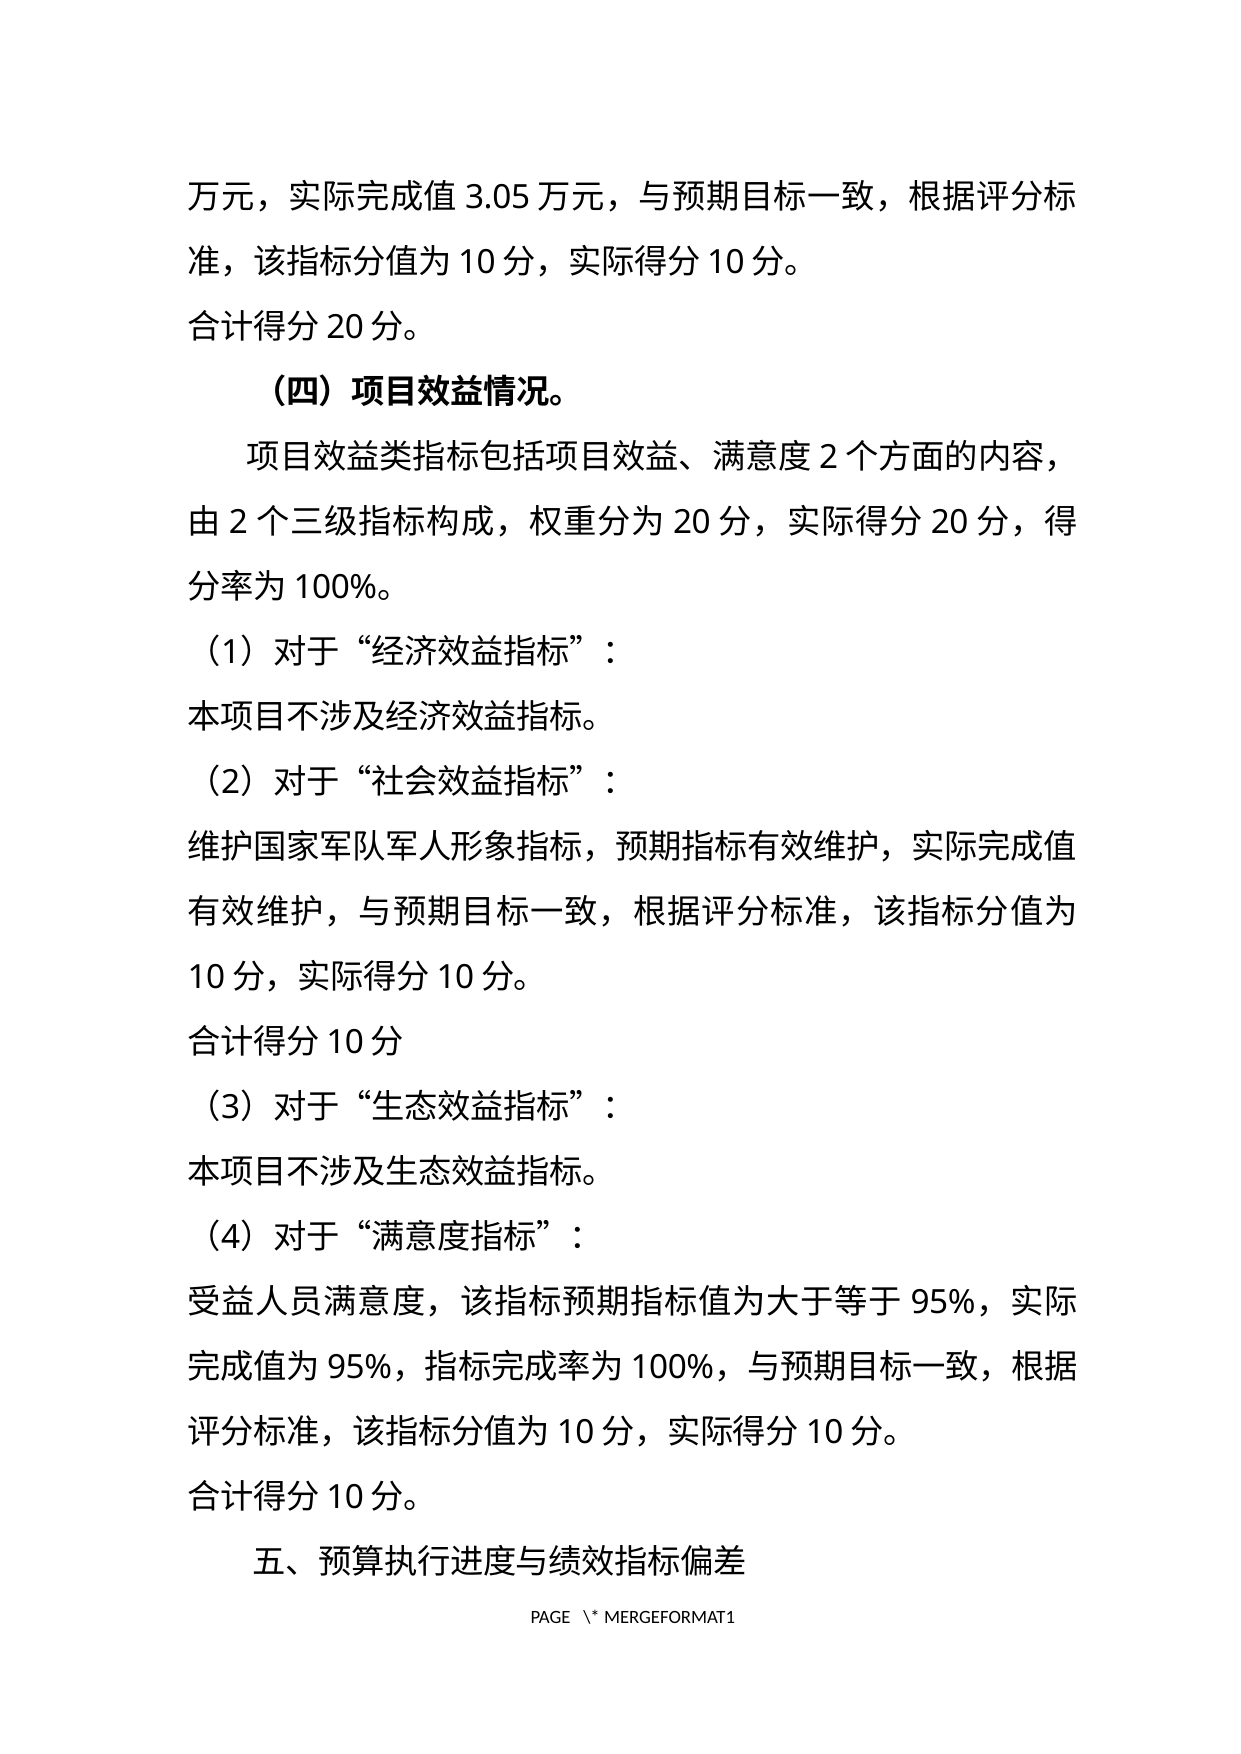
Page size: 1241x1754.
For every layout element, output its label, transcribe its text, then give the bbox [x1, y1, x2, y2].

text 项目效益类指标包括项目效益、满意度2个方面的内容，由2个三级指标构成，权重分为20分，实际得分20分，得分率为100%。 （1）对于“经济效益指标”： 本项目不涉及经济效益指标。 （2）对于“社会效益指标”： 维护国家军队军人形象指标，预期指标有效维护，实际完成值有效维护，与预期目标一致，根据评分标准，该指标分值为10分，实际得分10分。 合计得分10分 （3）对于“生态效益指标”： 本项目不涉及生态效益指标。 （4）对于“满意度指标”： 受益人员满意度，该指标预期指标值为大于等于95%，实际完成值为95%，指标完成率为100%，与预期目标一致，根据评分标准，该指标分值为10分，实际得分10分。 合计得分10分。 [187, 422, 1078, 1527]
text 五、预算执行进度与绩效指标偏差 [187, 1527, 1078, 1592]
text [187, 162, 1078, 357]
text （四）项目效益情况。 [187, 357, 1078, 422]
